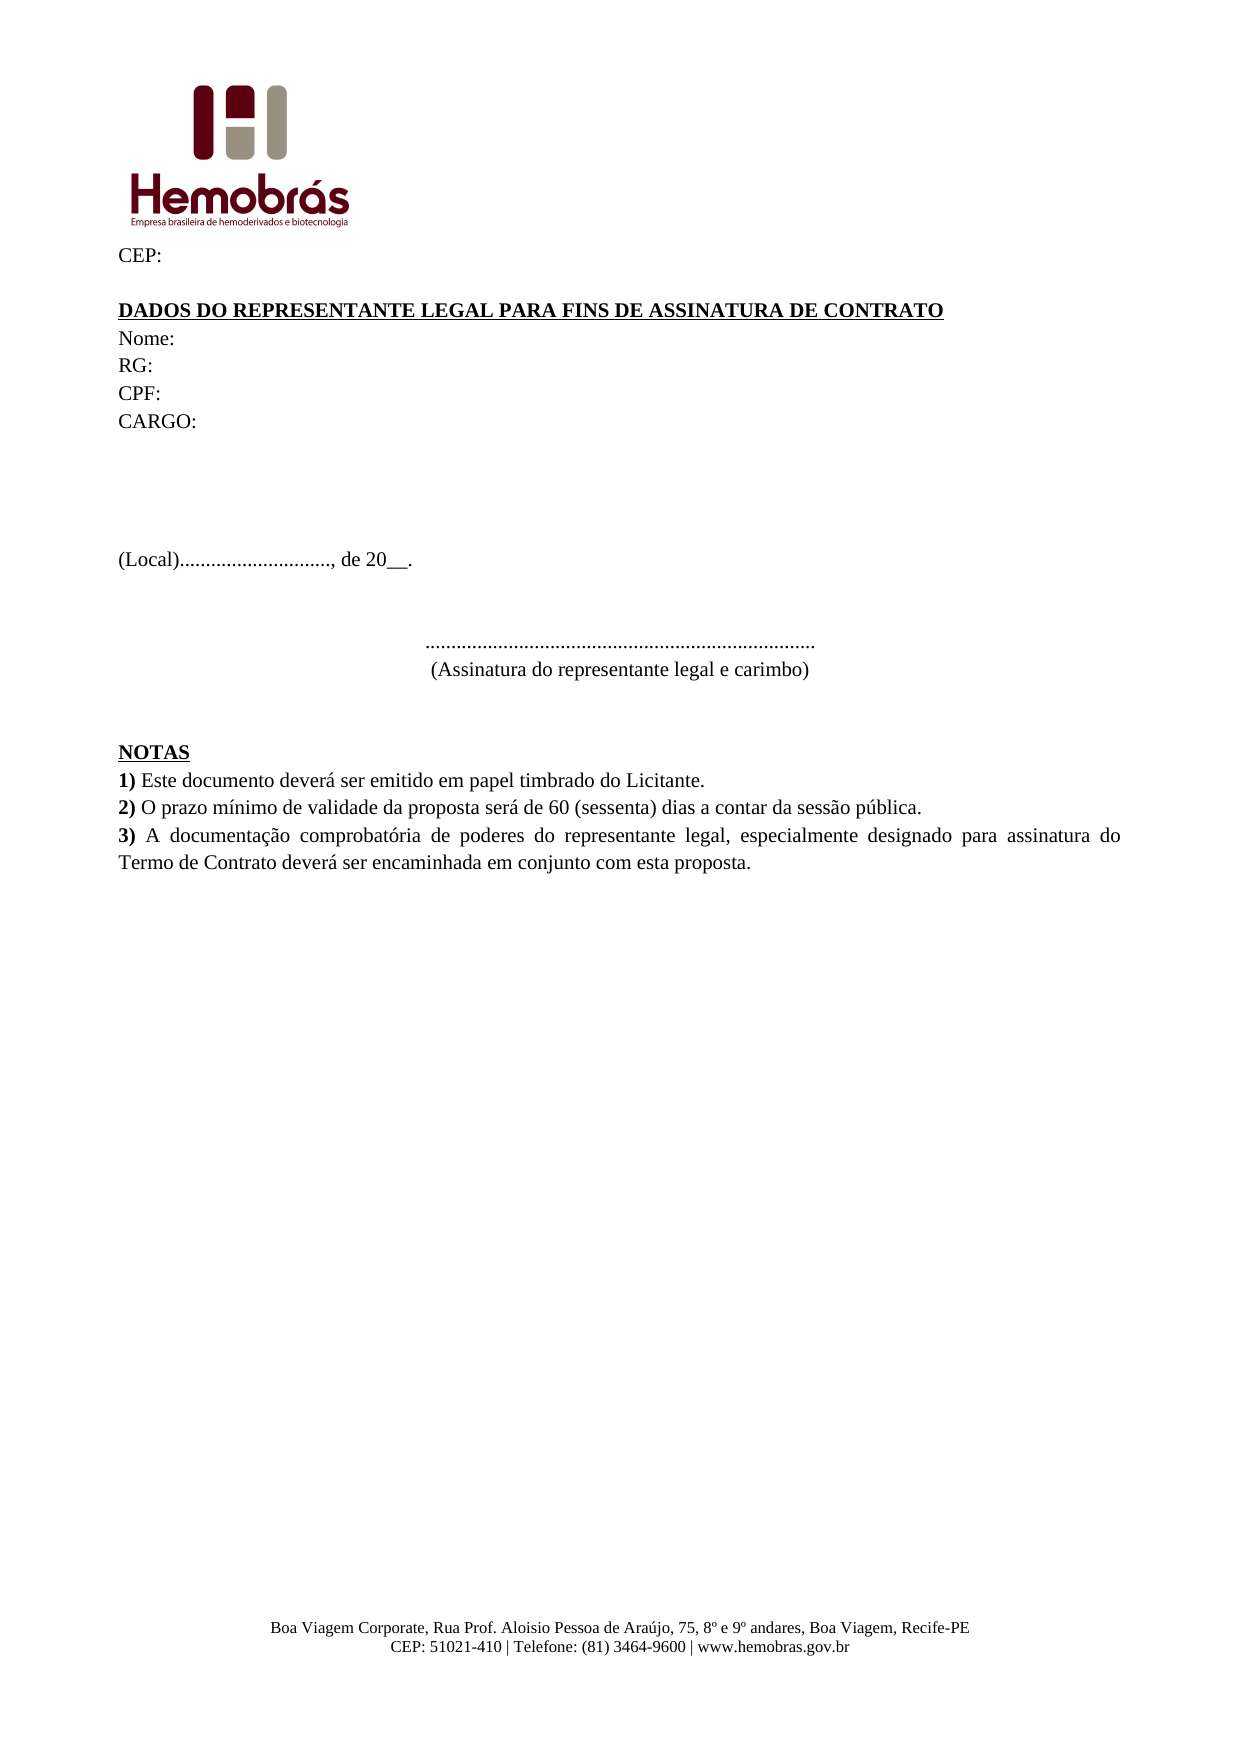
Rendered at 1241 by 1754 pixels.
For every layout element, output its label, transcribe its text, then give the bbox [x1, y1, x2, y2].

text ........................................................................... [118, 629, 1122, 653]
text 1) Este documento deverá ser emitido em papel timbrado do Licitante. [118, 767, 1122, 792]
text 3) A documentação comprobatória de poderes do representante legal, especialmente designado para assinatura do Termo de Contrato deverá ser encaminhada em conjunto com esta proposta. [118, 823, 1122, 874]
picture [118, 73, 362, 243]
text (Local)............................., de 20__. [118, 547, 1122, 571]
text 2) O prazo mínimo de validade da proposta será de 60 (sessenta) dias a contar da sessão pública. [118, 795, 1122, 819]
text CPF: [118, 381, 1122, 405]
text CARGO: [118, 409, 1122, 433]
text (Assinatura do representante legal e carimbo) [118, 657, 1122, 681]
text Nome: [118, 326, 1122, 350]
text RG: [118, 353, 1122, 377]
text DADOS DO REPRESENTANTE LEGAL PARA FINS DE ASSINATURA DE CONTRATO [118, 298, 1122, 322]
text CEP: [118, 243, 1122, 267]
text NOTAS [118, 740, 1122, 764]
